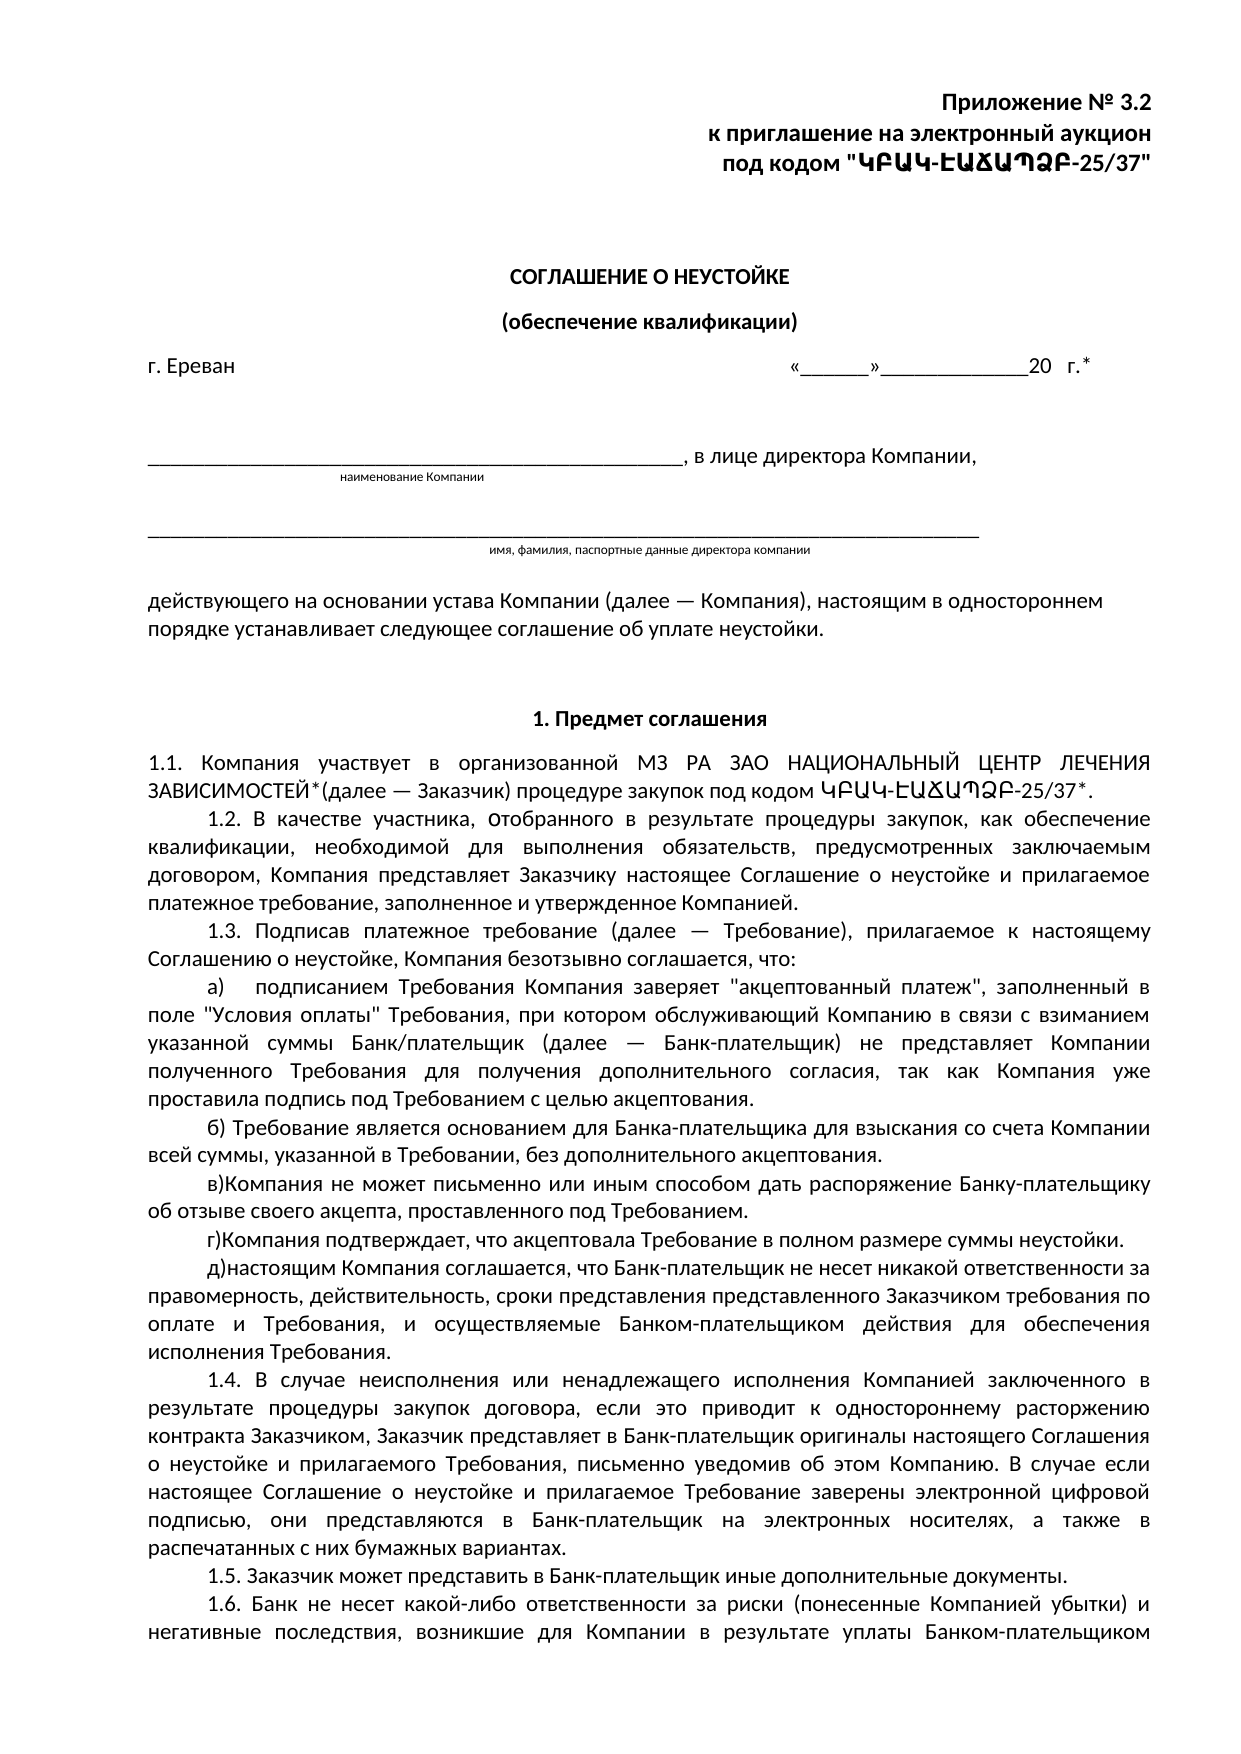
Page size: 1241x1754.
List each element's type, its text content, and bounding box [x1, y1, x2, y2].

text 1. Предмет соглашения [148, 704, 1152, 732]
text г)Компания подтверждает, что акцептовала Требование в полном размере суммы неустойки. [148, 1225, 1152, 1253]
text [148, 1589, 1152, 1645]
text под кодом "ԿԲԱԿ-ԷԱՃԱՊՁԲ-25/37" [177, 147, 1152, 178]
text порядке устанавливает следующее соглашение об уплате неустойки. [148, 614, 1152, 642]
text наименование Компании [340, 469, 1152, 497]
text имя, фамилия, паспортные данные директора компании [148, 542, 1152, 569]
text 1.2. В качестве участника, օтобранного в результате процедуры закупок, как обеспечение квалификации, необходимой для выполнения обязательств, предусмотренных заключаемым договором, Kомпания представляет Заказчику настоящее Соглашение о неустойке и прилагаемое платежное требование, заполненное и утвержденное Компанией. [148, 804, 1152, 916]
text 1.3. Подписав платежное требование (далее — Требование), прилагаемое к настоящему Соглашению о неустойке, Компания безотзывно соглашается, что: [148, 916, 1152, 972]
text 1.4. В случае неисполнения или ненадлежащего исполнения Компанией заключенного в результате процедуры закупок договора, если это приводит к одностороннему расторжению контракта Заказчиком, Заказчик представляет в Банк-плательщик оригиналы настоящего Соглашения о неустойке и прилагаемого Требования, письменно уведомив об этом Компанию. В случае если настоящее Соглашение о неустойке и прилагаемое Требование заверены электронной цифровой подписью, они представляются в Банк-плательщик на электронных носителях, а также в распечатанных с них бумажных вариантах. [148, 1365, 1152, 1561]
text _______________________________________________, в лице директора Компании, [148, 441, 1152, 469]
text (обеспечение квалификации) [148, 307, 1152, 335]
text Приложение № 3.2 [148, 86, 1152, 117]
text СОГЛАШЕНИЕ О НЕУСТОЙКЕ [148, 262, 1152, 290]
text 1.5. Заказчик может представить в Банк-плательщик иные дополнительные документы. [148, 1561, 1152, 1589]
text а) подписанием Требования Компания заверяет "акцептованный платеж", заполненный в поле "Условия оплаты" Требования, при котором обслуживающий Компанию в связи с взиманием указанной суммы Банк/плательщик (далее — Банк-плательщик) не представляет Компании полученного Требования для получения дополнительного согласия, так как Компания уже проставила подпись под Требованием с целью акцептования. [148, 972, 1152, 1113]
text д)настоящим Компания соглашается, что Банк-плательщик не несет никакой ответственности за правомерность, действительность, сроки представления представленного Заказчиком требования по оплате и Требования, и осуществляемые Банком-плательщиком действия для обеспечения исполнения Требования. [148, 1253, 1152, 1365]
text 1.1. Компания участвует в организованной МЗ РА ЗАО НАЦИОНАЛЬНЫЙ ЦЕНТР ЛЕЧЕНИЯ ЗАВИСИМОСТЕЙ*(далее — Заказчик) процедуре закупок под кодом ԿԲԱԿ-ԷԱՃԱՊՁԲ-25/37*. [148, 748, 1152, 804]
text к приглашение на электронный аукцион [177, 117, 1152, 147]
table_header «______»_____________20 г.* [635, 351, 1104, 396]
text в)Компания не может письменно или иным способом дать распоряжение Банку-плательщику об отзыве своего акцепта, проставленного под Требованием. [148, 1169, 1152, 1225]
table_header г. Ереван [136, 351, 635, 396]
text действующего на основании устава Компании (далее — Компания), настоящим в одностороннем [148, 586, 1152, 614]
text _________________________________________________________________________ [148, 513, 1152, 542]
text б) Требование является основанием для Банка-плательщика для взыскания со счета Компании всей суммы, указанной в Требовании, без дополнительного акцептования. [148, 1113, 1152, 1169]
